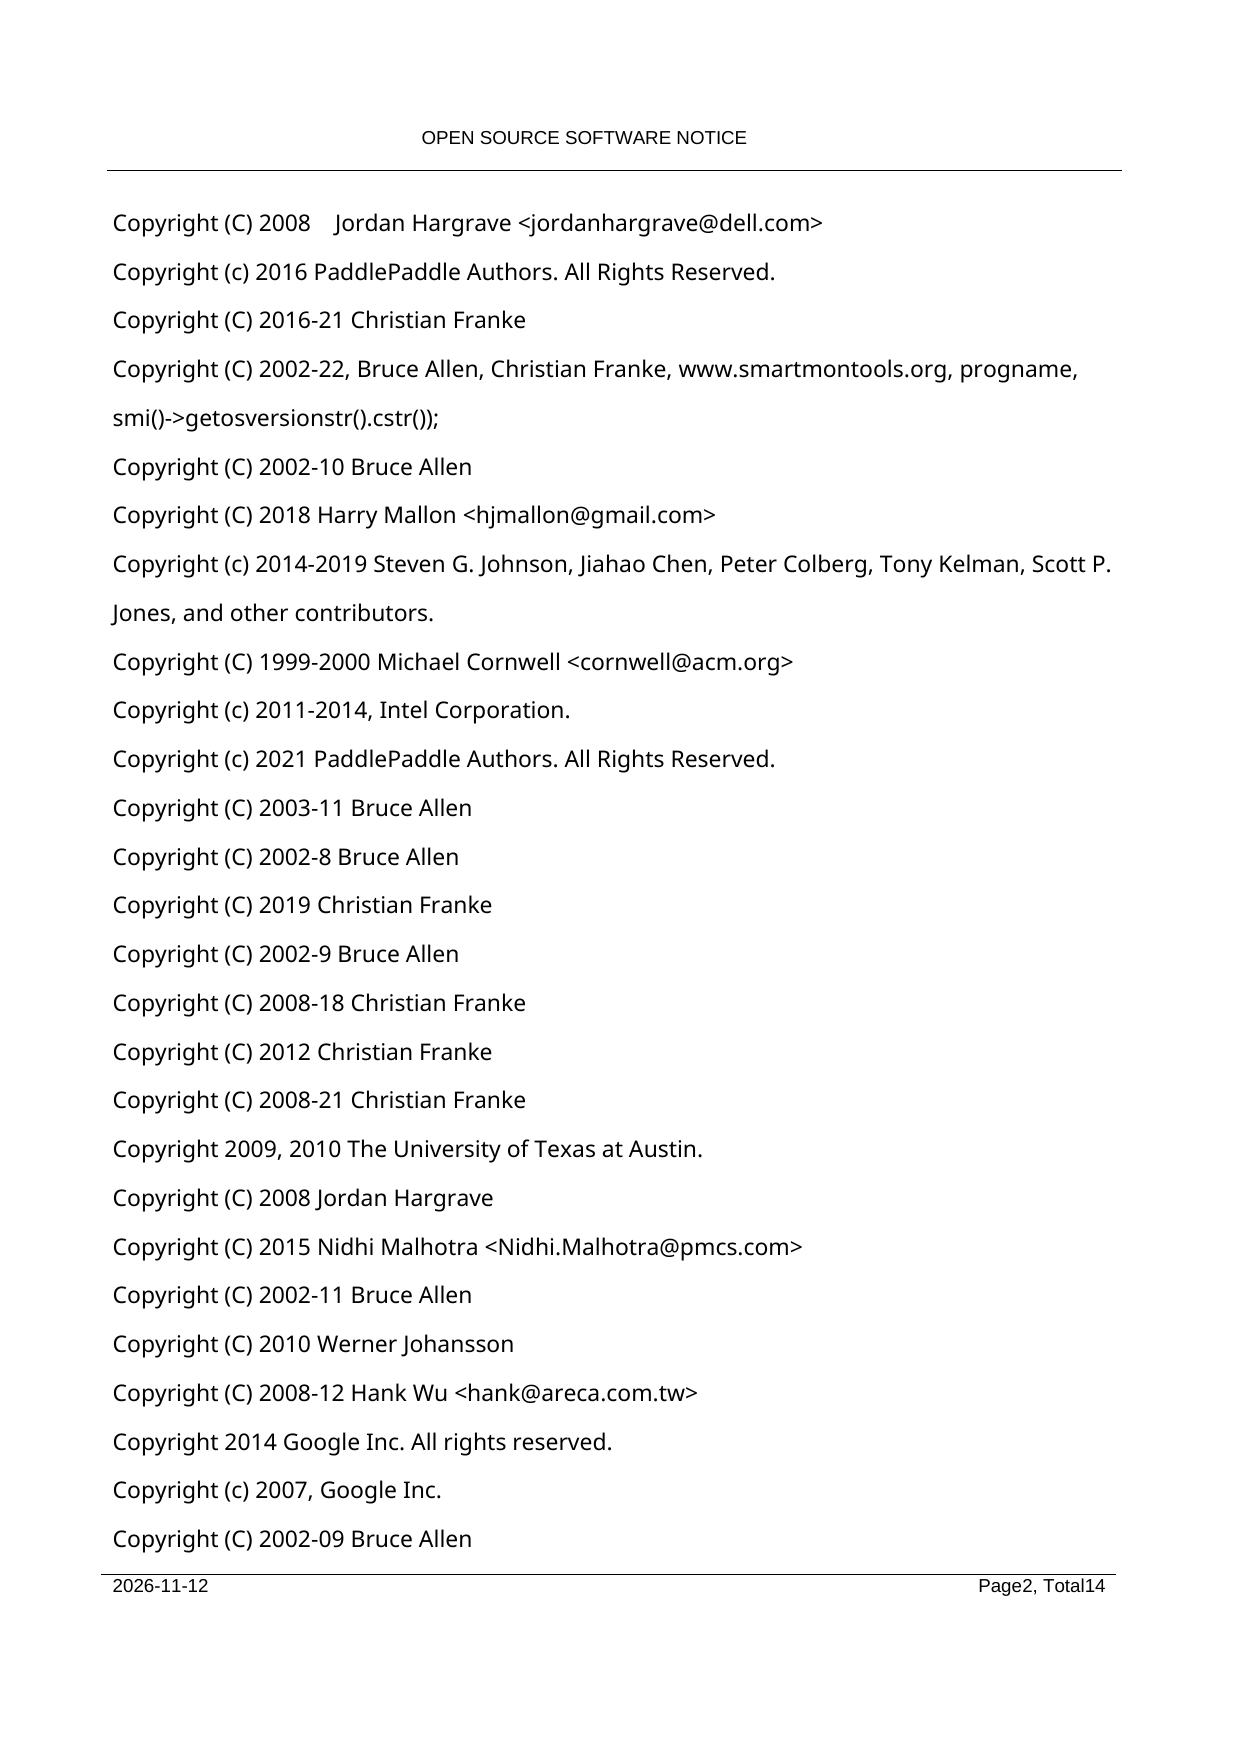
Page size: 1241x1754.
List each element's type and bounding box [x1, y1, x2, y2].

text [112, 206, 1128, 1555]
